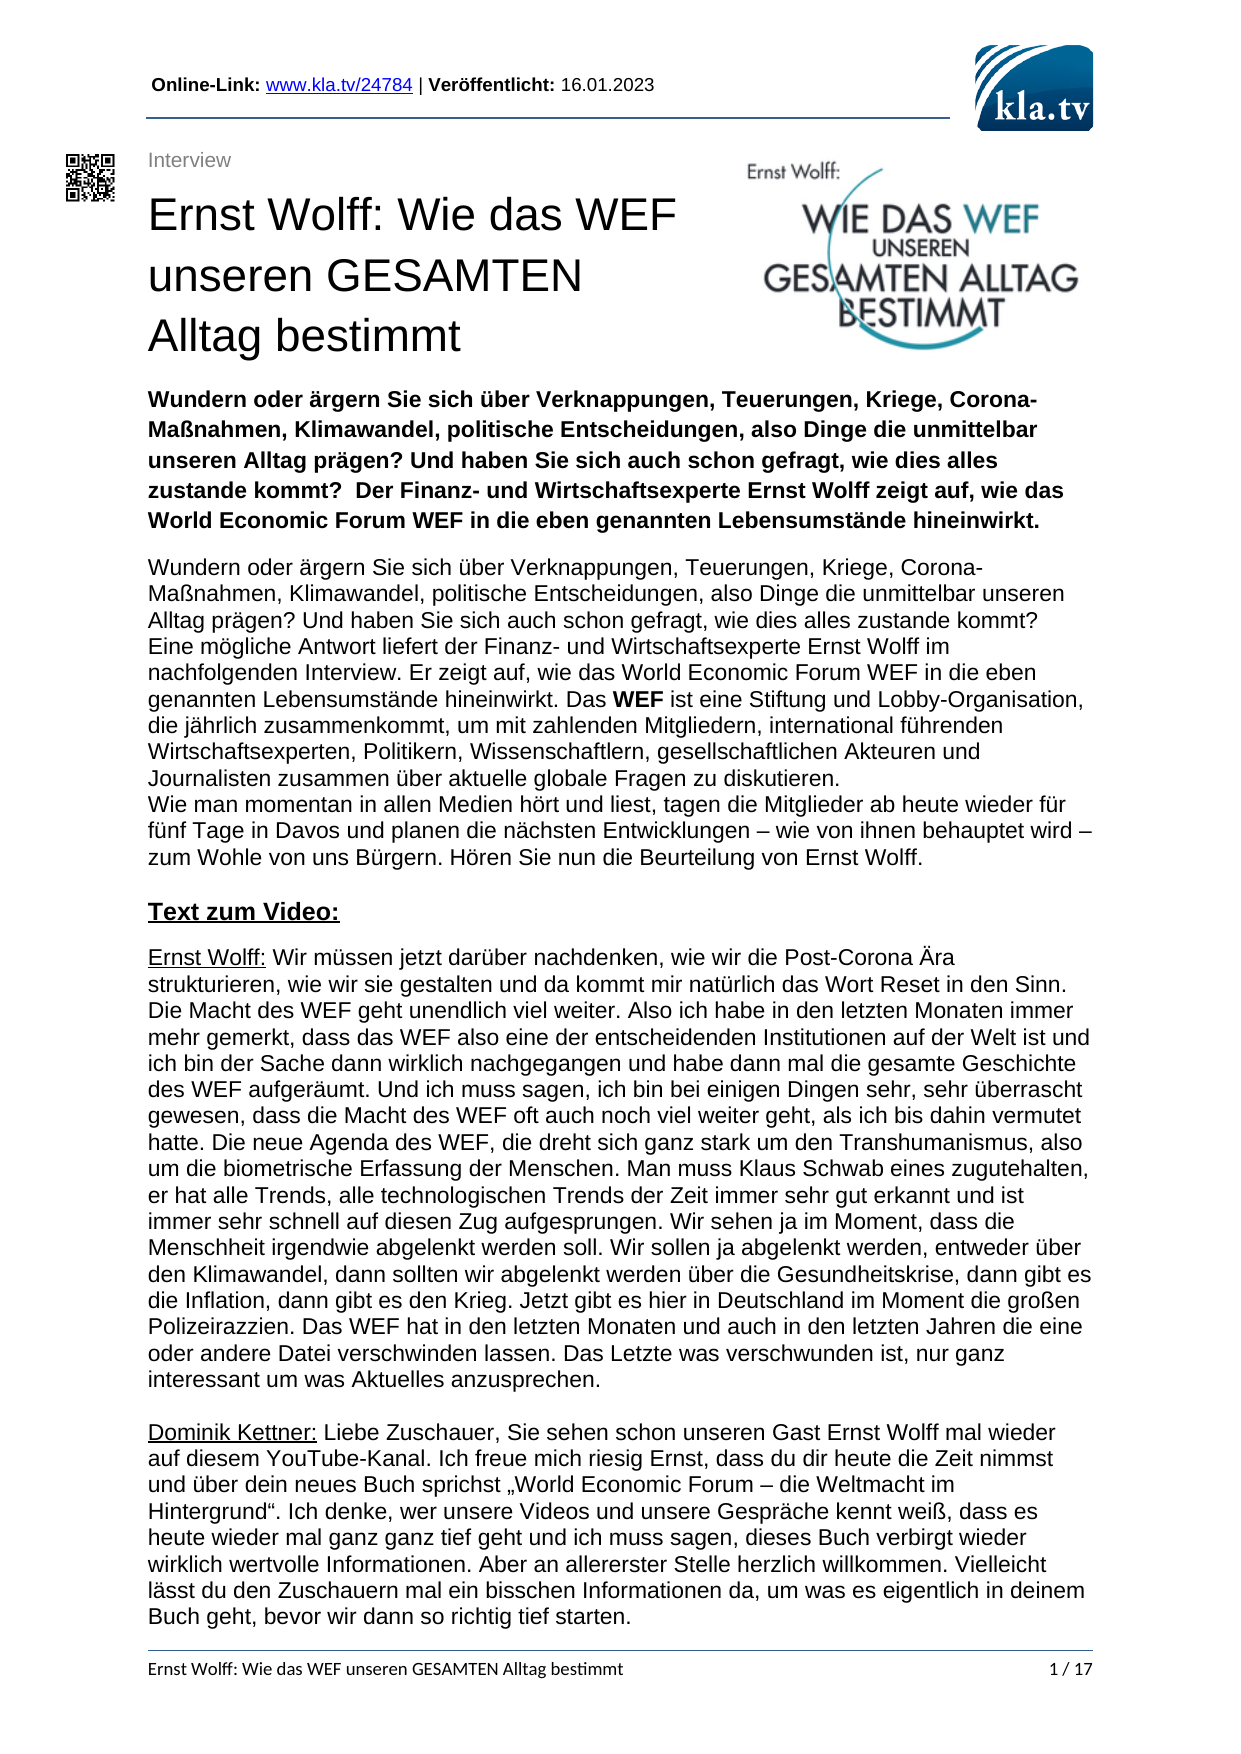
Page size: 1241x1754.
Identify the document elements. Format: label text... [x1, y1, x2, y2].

text Dominik Kettner: Liebe Zuschauer, Sie sehen schon unseren Gast Ernst Wolff mal wieder auf diesem YouTube-Kanal. Ich freue mich riesig Ernst, dass du dir heute die Zeit nimmst und über dein neues Buch sprichst „World Economic Forum – die Weltmacht im Hintergrund“. Ich denke, wer unsere Videos und unsere Gespräche kennt weiß, dass es heute wieder mal ganz ganz tief geht und ich muss sagen, dieses Buch verbirgt wieder wirklich wertvolle Informationen. Aber an allererster Stelle herzlich willkommen. Vielleicht lässt du den Zuschauern mal ein bisschen Informationen da, um was es eigentlich in deinem Buch geht, bevor wir dann so richtig tief starten. [148, 1419, 1093, 1629]
text Ernst Wolff: Wir müssen jetzt darüber nachdenken, wie wir die Post-Corona Ära strukturieren, wie wir sie gestalten und da kommt mir natürlich das Wort Reset in den Sinn. Die Macht des WEF geht unendlich viel weiter. Also ich habe in den letzten Monaten immer mehr gemerkt, dass das WEF also eine der entscheidenden Institutionen auf der Welt ist und ich bin der Sache dann wirklich nachgegangen und habe dann mal die gesamte Geschichte des WEF aufgeräumt. Und ich muss sagen, ich bin bei einigen Dingen sehr, sehr überrascht gewesen, dass die Macht des WEF oft auch noch viel weiter geht, als ich bis dahin vermutet hatte. Die neue Agenda des WEF, die dreht sich ganz stark um den Transhumanismus, also um die biometrische Erfassung der Menschen. Man muss Klaus Schwab eines zugutehalten, er hat alle Trends, alle technologischen Trends der Zeit immer sehr gut erkannt und ist immer sehr schnell auf diesen Zug aufgesprungen. Wir sehen ja im Moment, dass die Menschheit irgendwie abgelenkt werden soll. Wir sollen ja abgelenkt werden, entweder über den Klimawandel, dann sollten wir abgelenkt werden über die Gesundheitskrise, dann gibt es die Inflation, dann gibt es den Krieg. Jetzt gibt es hier in Deutschland im Moment die großen Polizeirazzien. Das WEF hat in den letzten Monaten und auch in den letzten Jahren die eine oder andere Datei verschwinden lassen. Das Letzte was verschwunden ist, nur ganz interessant um was Aktuelles anzusprechen. [148, 944, 1093, 1392]
text Text zum Video: [148, 896, 1093, 925]
text Wundern oder ärgern Sie sich über Verknappungen, Teuerungen, Kriege, Corona-Maßnahmen, Klimawandel, politische Entscheidungen, also Dinge die unmittelbar unseren Alltag prägen? Und haben Sie sich auch schon gefragt, wie dies alles zustande kommt? [148, 554, 1093, 633]
text Ernst Wolff: Wie das WEF unseren GESAMTEN Alltag bestimmt [148, 188, 1093, 362]
text Wie man momentan in allen Medien hört und liest, tagen die Mitglieder ab heute wieder für fünf Tage in Davos und planen die nächsten Entwicklungen – wie von ihnen behauptet wird – zum Wohle von uns Bürgern. Hören Sie nun die Beurteilung von Ernst Wolff. [148, 791, 1093, 870]
text Interview [148, 148, 1093, 172]
text Wundern oder ärgern Sie sich über Verknappungen, Teuerungen, Kriege, Corona-Maßnahmen, Klimawandel, politische Entscheidungen, also Dinge die unmittelbar unseren Alltag prägen? Und haben Sie sich auch schon gefragt, wie dies alles zustande kommt? Der Finanz- und Wirtschaftsexperte Ernst Wolff zeigt auf, wie das World Economic Forum WEF in die eben genannten Lebensumstände hineinwirkt. [148, 386, 1093, 533]
text Eine mögliche Antwort liefert der Finanz- und Wirtschaftsexperte Ernst Wolff im nachfolgenden Interview. Er zeigt auf, wie das World Economic Forum WEF in die eben genannten Lebensumstände hineinwirkt. Das WEF ist eine Stiftung und Lobby-Organisation, die jährlich zusammenkommt, um mit zahlenden Mitgliedern, international führenden Wirtschaftsexperten, Politikern, Wissenschaftlern, gesellschaftlichen Akteuren und Journalisten zusammen über aktuelle globale Fragen zu diskutieren. [148, 633, 1093, 791]
